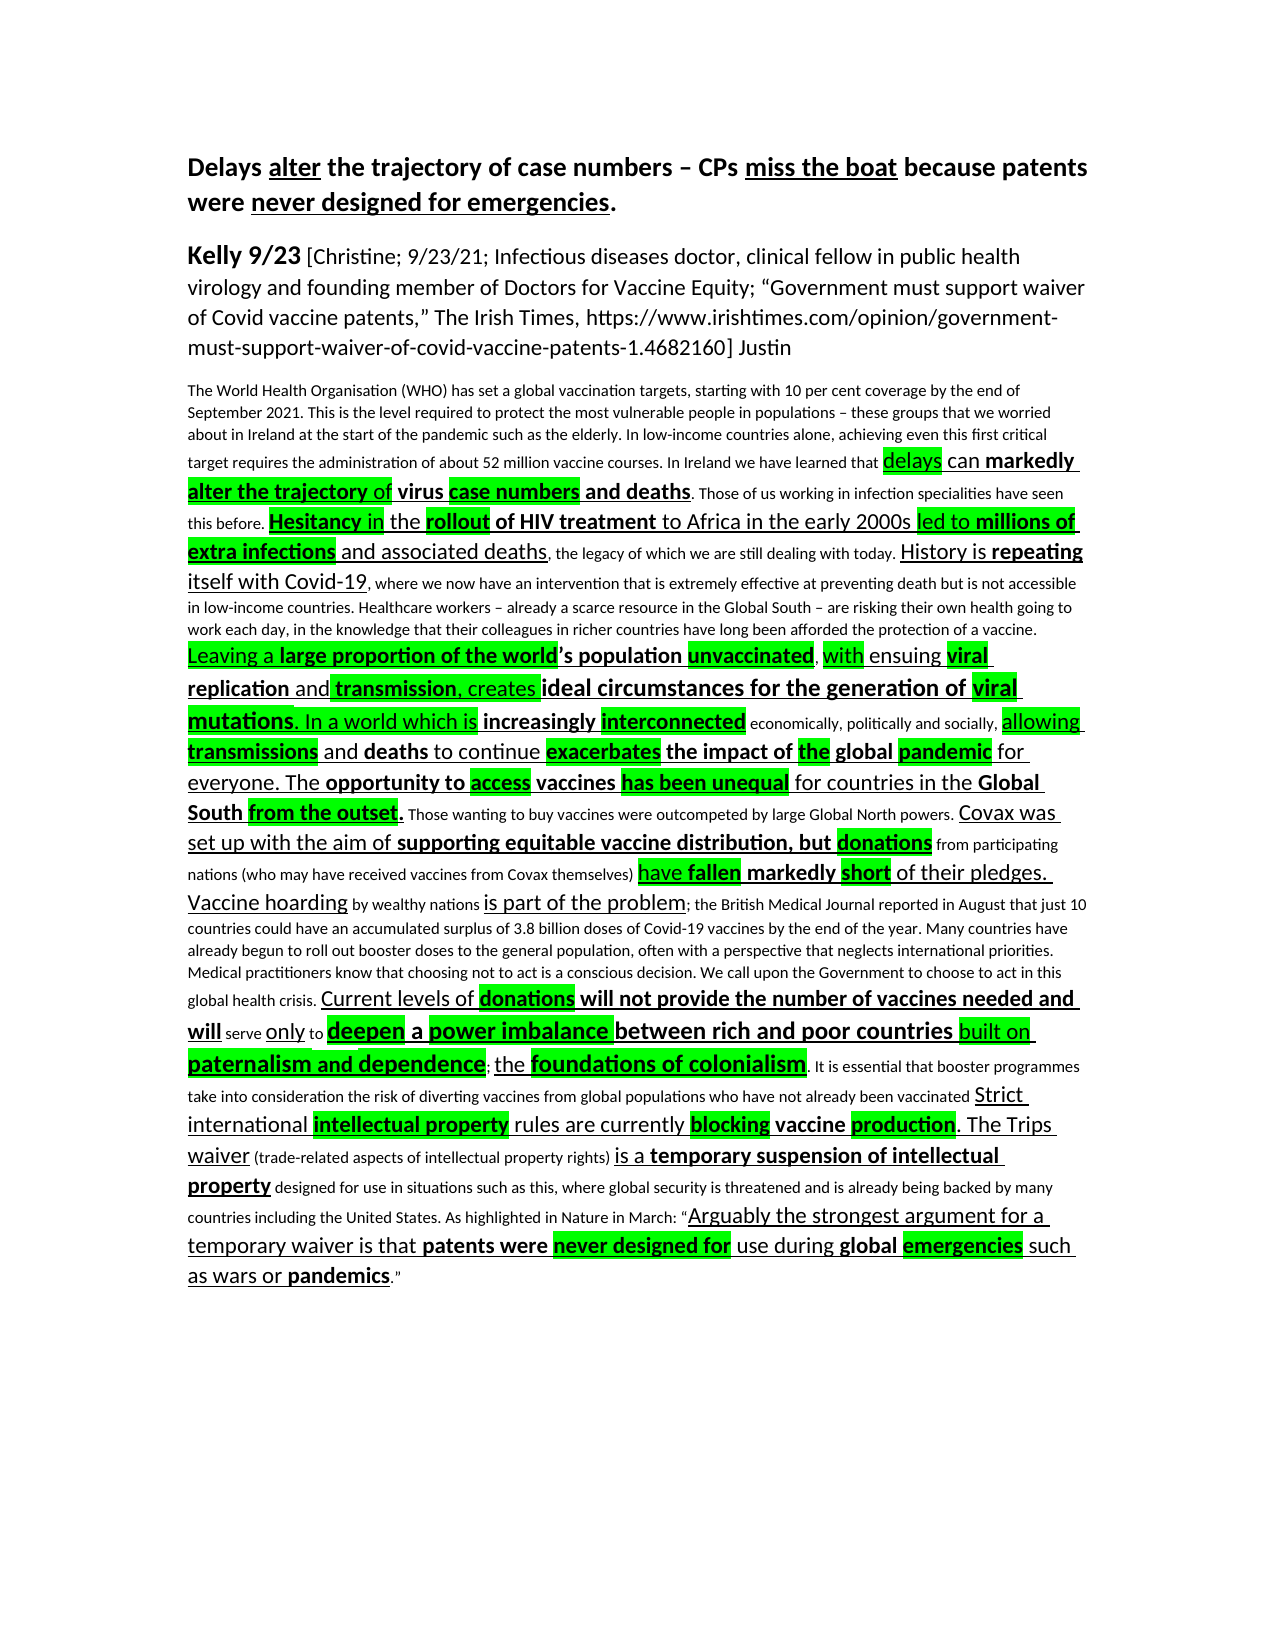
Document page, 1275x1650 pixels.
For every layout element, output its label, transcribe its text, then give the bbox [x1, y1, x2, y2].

text The World Health Organisation (WHO) has set a global vaccination targets, starting with 10 per cent coverage by the end of September 2021. This is the level required to protect the most vulnerable people in populations – these groups that we worried about in Ireland at the start of the pandemic such as the elderly. In low-income countries alone, achieving even this first critical target requires the administration of about 52 million vaccine courses. In Ireland we have learned that delays can markedly alter the trajectory of virus case numbers and deaths. Those of us working in infection specialities have seen this before. Hesitancy in the rollout of HIV treatment to Africa in the early 2000s led to millions of extra infections and associated deaths, the legacy of which we are still dealing with today. History is repeating itself with Covid-19, where we now have an intervention that is extremely effective at preventing death but is not accessible in low-income countries. Healthcare workers – already a scarce resource in the Global South – are risking their own health going to work each day, in the knowledge that their colleagues in richer countries have long been afforded the protection of a vaccine. Leaving a large proportion of the world’s population unvaccinated, with ensuing viral replication and transmission, creates ideal circumstances for the generation of viral mutations. In a world which is increasingly interconnected economically, politically and socially, allowing transmissions and deaths to continue exacerbates the impact of the global pandemic for everyone. The opportunity to access vaccines has been unequal for countries in the Global South from the outset. Those wanting to buy vaccines were outcompeted by large Global North powers. Covax was set up with the aim of supporting equitable vaccine distribution, but donations from participating nations (who may have received vaccines from Covax themselves) have fallen markedly short of their pledges. Vaccine hoarding by wealthy nations is part of the problem; the British Medical Journal reported in August that just 10 countries could have an accumulated surplus of 3.8 billion doses of Covid-19 vaccines by the end of the year. Many countries have already begun to roll out booster doses to the general population, often with a perspective that neglects international priorities. Medical practitioners know that choosing not to act is a conscious decision. We call upon the Government to choose to act in this global health crisis. Current levels of donations will not provide the number of vaccines needed and will serve only to deepen a power imbalance between rich and poor countries built on paternalism and dependence; the foundations of colonialism. It is essential that booster programmes take into consideration the risk of diverting vaccines from global populations who have not already been vaccinated Strict international intellectual property rules are currently blocking vaccine production. The Trips waiver (trade-related aspects of intellectual property rights) is a temporary suspension of intellectual property designed for use in situations such as this, where global security is threatened and is already being backed by many countries including the United States. As highlighted in Nature in March: “Arguably the strongest argument for a temporary waiver is that patents were never designed for use during global emergencies such as wars or pandemics.” [187, 380, 1087, 1290]
text Kelly 9/23 [Christine; 9/23/21; Infectious diseases doctor, clinical fellow in public health virology and founding member of Doctors for Vaccine Equity; “Government must support waiver of Covid vaccine patents,” The Irish Times, https://www.irishtimes.com/opinion/government-must-support-waiver-of-covid-vaccine-patents-1.4682160] Justin [187, 238, 1087, 362]
subtitle Delays alter the trajectory of case numbers – CPs miss the boat because patents were never designed for emergencies. [187, 150, 1087, 219]
